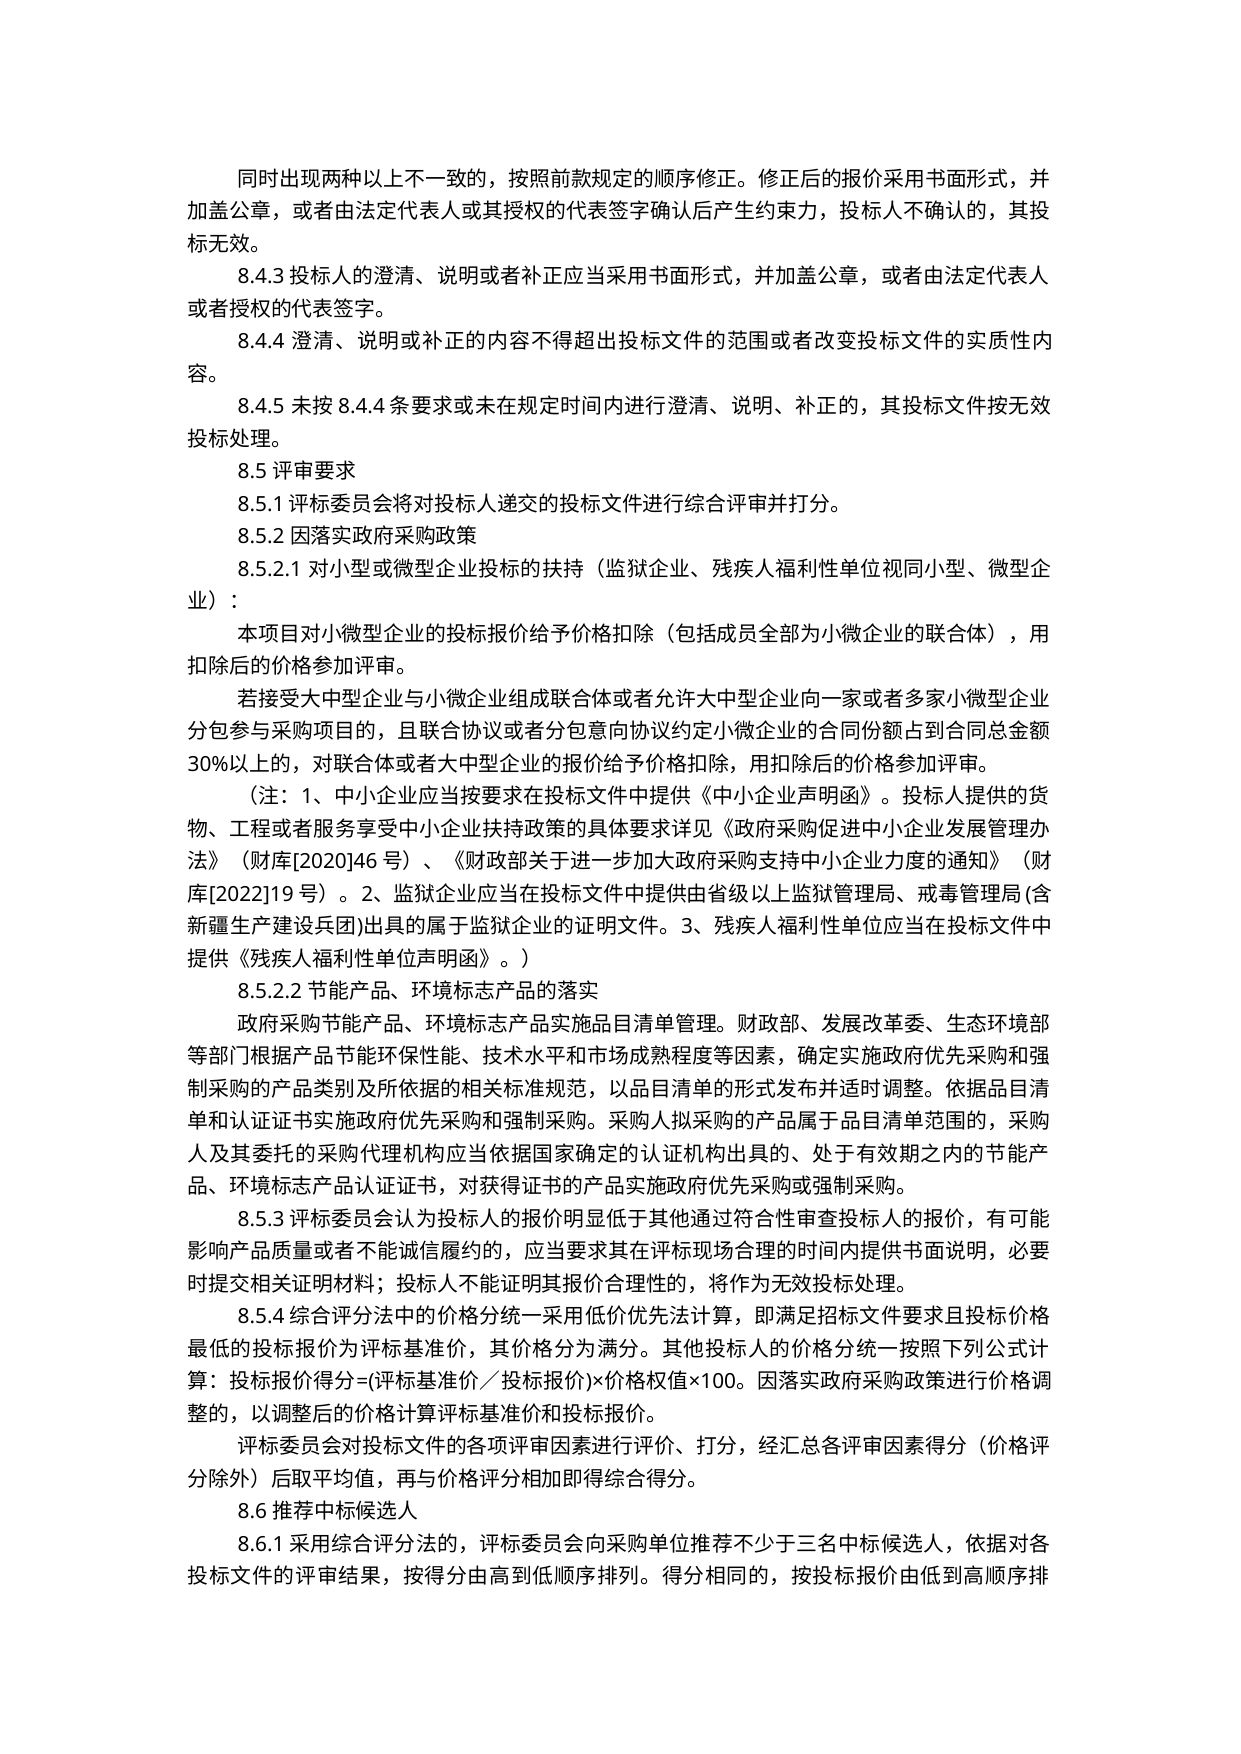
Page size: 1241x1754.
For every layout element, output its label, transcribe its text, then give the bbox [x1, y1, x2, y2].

text 评标委员会对投标文件的各项评审因素进行评价、打分，经汇总各评审因素得分（价格评分除外）后取平均值，再与价格评分相加即得综合得分。 [187, 1429, 1053, 1494]
text 8.5.1评标委员会将对投标人递交的投标文件进行综合评审并打分。 [187, 487, 1053, 519]
text 若接受大中型企业与小微企业组成联合体或者允许大中型企业向一家或者多家小微型企业分包参与采购项目的，且联合协议或者分包意向协议约定小微企业的合同份额占到合同总金额30%以上的，对联合体或者大中型企业的报价给予价格扣除，用扣除后的价格参加评审。 [187, 682, 1053, 779]
text （注：1、中小企业应当按要求在投标文件中提供《中小企业声明函》。投标人提供的货物、工程或者服务享受中小企业扶持政策的具体要求详见《政府采购促进中小企业发展管理办法》（财库[2020]46号）、《财政部关于进一步加大政府采购支持中小企业力度的通知》（财库[2022]19号）。2、监狱企业应当在投标文件中提供由省级以上监狱管理局、戒毒管理局(含新疆生产建设兵团)出具的属于监狱企业的证明文件。3、残疾人福利性单位应当在投标文件中提供《残疾人福利性单位声明函》。） [187, 779, 1053, 974]
text 8.4.5 未按8.4.4条要求或未在规定时间内进行澄清、说明、补正的，其投标文件按无效投标处理。 [187, 389, 1053, 454]
text 8.5 评审要求 [187, 454, 1053, 487]
text 8.6 推荐中标候选人 [187, 1494, 1053, 1527]
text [187, 1527, 1053, 1592]
text 8.5.2.2 节能产品、环境标志产品的落实 [187, 974, 1053, 1007]
text 同时出现两种以上不一致的，按照前款规定的顺序修正。修正后的报价采用书面形式，并加盖公章，或者由法定代表人或其授权的代表签字确认后产生约束力，投标人不确认的，其投标无效。 [187, 162, 1053, 259]
text 政府采购节能产品、环境标志产品实施品目清单管理。财政部、发展改革委、生态环境部等部门根据产品节能环保性能、技术水平和市场成熟程度等因素，确定实施政府优先采购和强制采购的产品类别及所依据的相关标准规范，以品目清单的形式发布并适时调整。依据品目清单和认证证书实施政府优先采购和强制采购。采购人拟采购的产品属于品目清单范围的，采购人及其委托的采购代理机构应当依据国家确定的认证机构出具的、处于有效期之内的节能产品、环境标志产品认证证书，对获得证书的产品实施政府优先采购或强制采购。 [187, 1007, 1053, 1202]
text 本项目对小微型企业的投标报价给予价格扣除（包括成员全部为小微企业的联合体），用扣除后的价格参加评审。 [187, 617, 1053, 682]
text 8.5.2.1 对小型或微型企业投标的扶持（监狱企业、残疾人福利性单位视同小型、微型企业）： [187, 552, 1053, 617]
text 8.5.2 因落实政府采购政策 [187, 519, 1053, 552]
text 8.4.3投标人的澄清、说明或者补正应当采用书面形式，并加盖公章，或者由法定代表人或者授权的代表签字。 [187, 259, 1053, 324]
text 8.5.4综合评分法中的价格分统一采用低价优先法计算，即满足招标文件要求且投标价格最低的投标报价为评标基准价，其价格分为满分。其他投标人的价格分统一按照下列公式计算：投标报价得分=(评标基准价／投标报价)×价格权值×100。因落实政府采购政策进行价格调整的，以调整后的价格计算评标基准价和投标报价。 [187, 1299, 1053, 1429]
text 8.5.3评标委员会认为投标人的报价明显低于其他通过符合性审查投标人的报价，有可能影响产品质量或者不能诚信履约的，应当要求其在评标现场合理的时间内提供书面说明，必要时提交相关证明材料；投标人不能证明其报价合理性的，将作为无效投标处理。 [187, 1202, 1053, 1299]
text 8.4.4 澄清、说明或补正的内容不得超出投标文件的范围或者改变投标文件的实质性内容。 [187, 324, 1053, 389]
